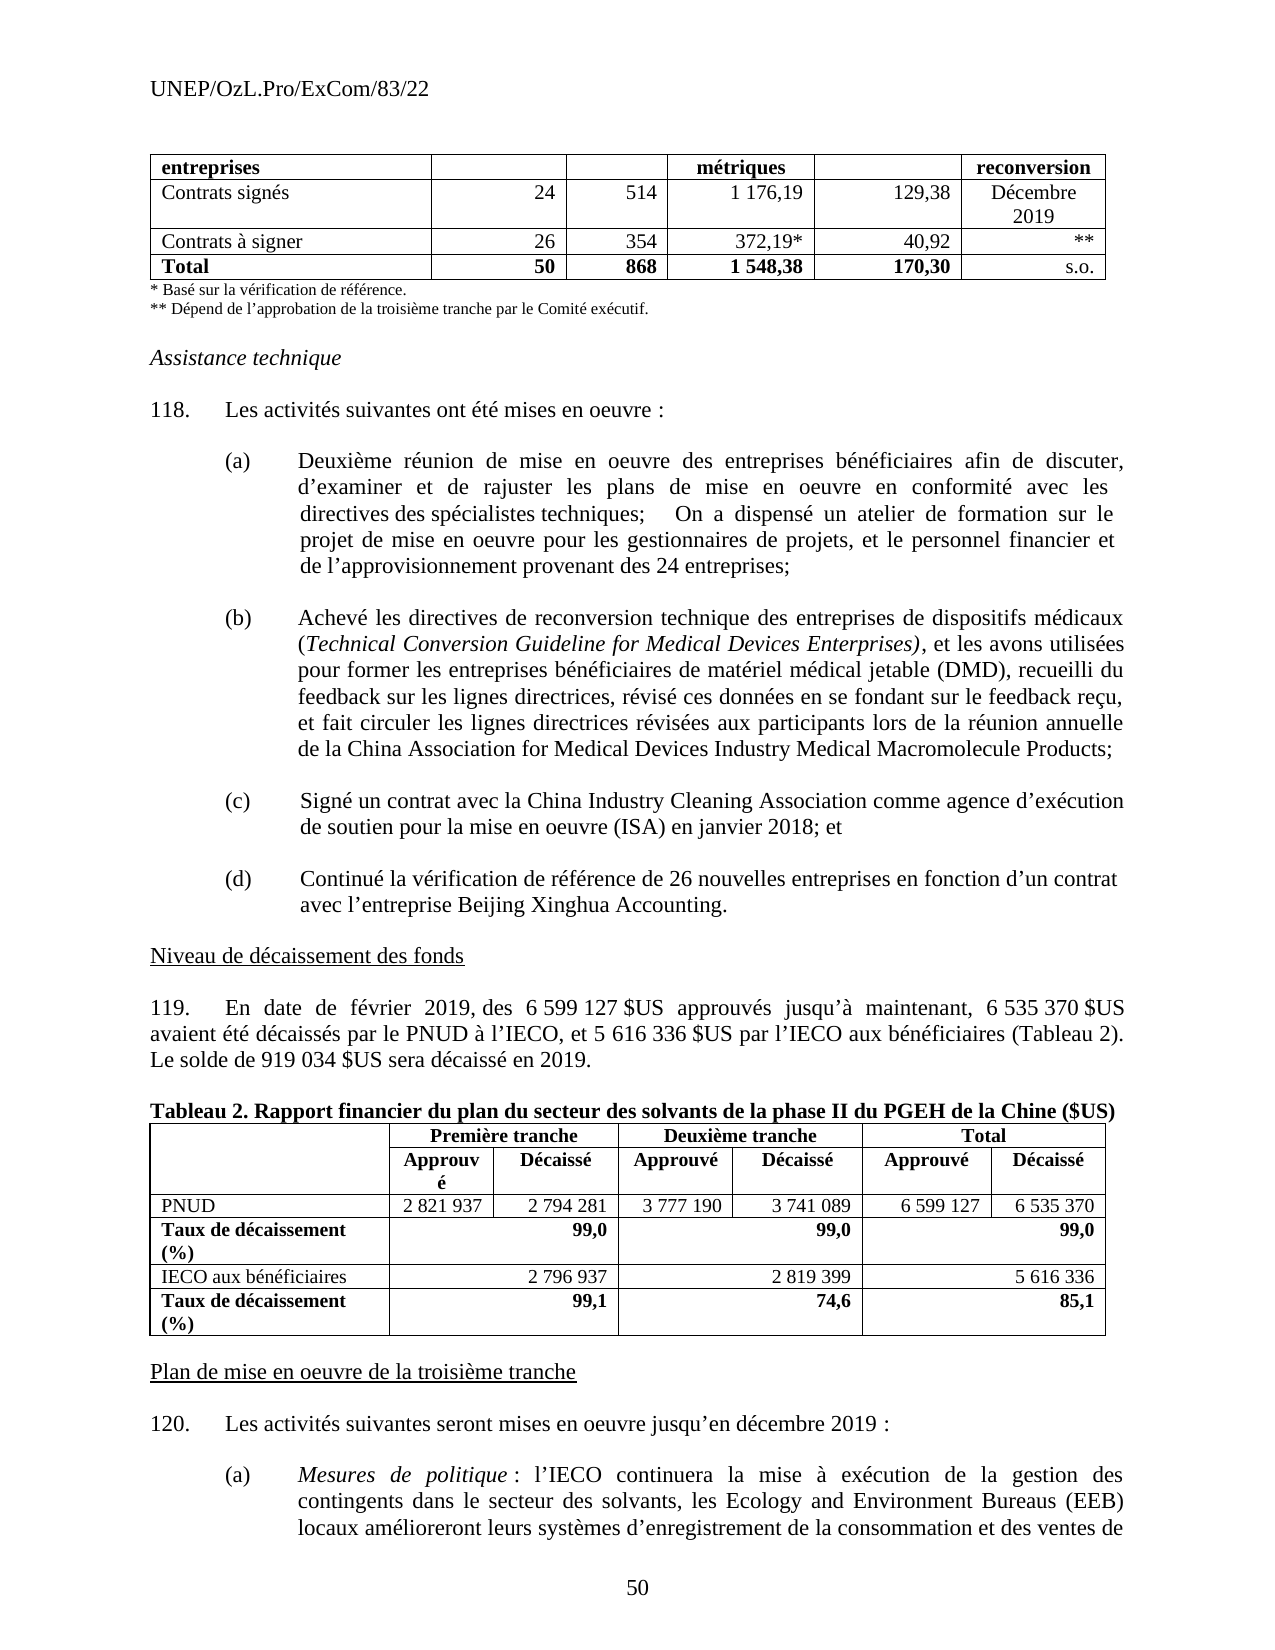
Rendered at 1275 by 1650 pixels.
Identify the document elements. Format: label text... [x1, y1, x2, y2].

text * Basé sur la vérification de référence. [150, 279, 1125, 299]
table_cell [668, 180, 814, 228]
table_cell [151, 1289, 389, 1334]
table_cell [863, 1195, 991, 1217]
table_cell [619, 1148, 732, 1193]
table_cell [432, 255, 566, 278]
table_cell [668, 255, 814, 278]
subtitle 118. Les activités suivantes ont été mises en oeuvre : [150, 396, 1125, 422]
text Niveau de décaissement des fonds [150, 942, 1125, 969]
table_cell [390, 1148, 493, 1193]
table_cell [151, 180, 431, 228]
subtitle (b) Achevé les directives de reconversion technique des entreprises de dispositifs médicaux (Technical Conversion Guideline for Medical Devices Enterprises), et les avons utilisées pour former les entreprises bénéficiaires de matériel médical jetable (DMD), recueilli du feedback sur les lignes directrices, révisé ces données en se fondant sur le feedback reçu, et fait circuler les lignes directrices révisées aux participants lors de la réunion annuelle de la China Association for Medical Devices Industry Medical Macromolecule Products; [225, 604, 1125, 762]
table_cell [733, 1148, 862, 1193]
text ** Dépend de l’approbation de la troisième tranche par le Comité exécutif. [150, 299, 1125, 318]
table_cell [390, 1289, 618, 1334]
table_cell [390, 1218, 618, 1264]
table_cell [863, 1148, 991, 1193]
subtitle (c) Signé un contrat avec la China Industry Cleaning Association comme agence d’exécution de soutien pour la mise en oeuvre (ISA) en janvier 2018; et [225, 787, 1125, 839]
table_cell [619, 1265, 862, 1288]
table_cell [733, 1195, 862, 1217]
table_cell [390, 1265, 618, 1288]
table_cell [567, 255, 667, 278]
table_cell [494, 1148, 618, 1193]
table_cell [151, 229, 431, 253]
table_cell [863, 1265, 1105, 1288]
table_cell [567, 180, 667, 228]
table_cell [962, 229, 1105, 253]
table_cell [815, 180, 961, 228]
subtitle 119. En date de février 2019, des 6 599 127 $US approuvés jusqu’à maintenant, 6 535 370 $US avaient été décaissés par le PNUD à l’IECO, et 5 616 336 $US par l’IECO aux bénéficiaires (Tableau 2). Le solde de 919 034 $US sera décaissé en 2019. [150, 994, 1125, 1073]
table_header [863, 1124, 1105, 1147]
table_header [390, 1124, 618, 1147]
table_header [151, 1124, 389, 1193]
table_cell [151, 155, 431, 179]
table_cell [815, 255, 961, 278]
subtitle 120. Les activités suivantes seront mises en oeuvre jusqu’en décembre 2019 : [150, 1410, 1125, 1436]
subtitle Assistance technique [150, 344, 1125, 371]
text Tableau 2. Rapport financier du plan du secteur des solvants de la phase II du PGEH de la Chine ($US) [150, 1098, 1125, 1123]
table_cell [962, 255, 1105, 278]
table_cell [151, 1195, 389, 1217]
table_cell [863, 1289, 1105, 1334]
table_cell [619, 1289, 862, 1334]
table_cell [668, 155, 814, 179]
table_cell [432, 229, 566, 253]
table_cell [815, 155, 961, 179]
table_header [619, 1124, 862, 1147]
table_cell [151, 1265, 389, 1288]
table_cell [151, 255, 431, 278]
subtitle (a) Deuxième réunion de mise en oeuvre des entreprises bénéficiaires afin de discuter, d’examiner et de rajuster les plans de mise en oeuvre en conformité avec les directives des spécialistes techniques; On a dispensé un atelier de formation sur le projet de mise en oeuvre pour les gestionnaires de projets, et le personnel financier et de l’approvisionnement provenant des 24 entreprises; [225, 447, 1125, 579]
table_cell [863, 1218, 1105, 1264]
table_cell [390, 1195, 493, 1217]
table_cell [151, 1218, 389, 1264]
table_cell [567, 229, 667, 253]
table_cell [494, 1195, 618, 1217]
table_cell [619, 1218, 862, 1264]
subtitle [225, 1461, 1125, 1540]
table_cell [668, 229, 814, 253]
subtitle (d) Continué la vérification de référence de 26 nouvelles entreprises en fonction d’un contrat avec l’entreprise Beijing Xinghua Accounting. [225, 864, 1125, 917]
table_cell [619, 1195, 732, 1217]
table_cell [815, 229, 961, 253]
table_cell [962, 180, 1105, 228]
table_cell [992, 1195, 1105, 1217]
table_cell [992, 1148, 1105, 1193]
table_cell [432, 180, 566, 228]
text Plan de mise en oeuvre de la troisième tranche [150, 1358, 1125, 1385]
